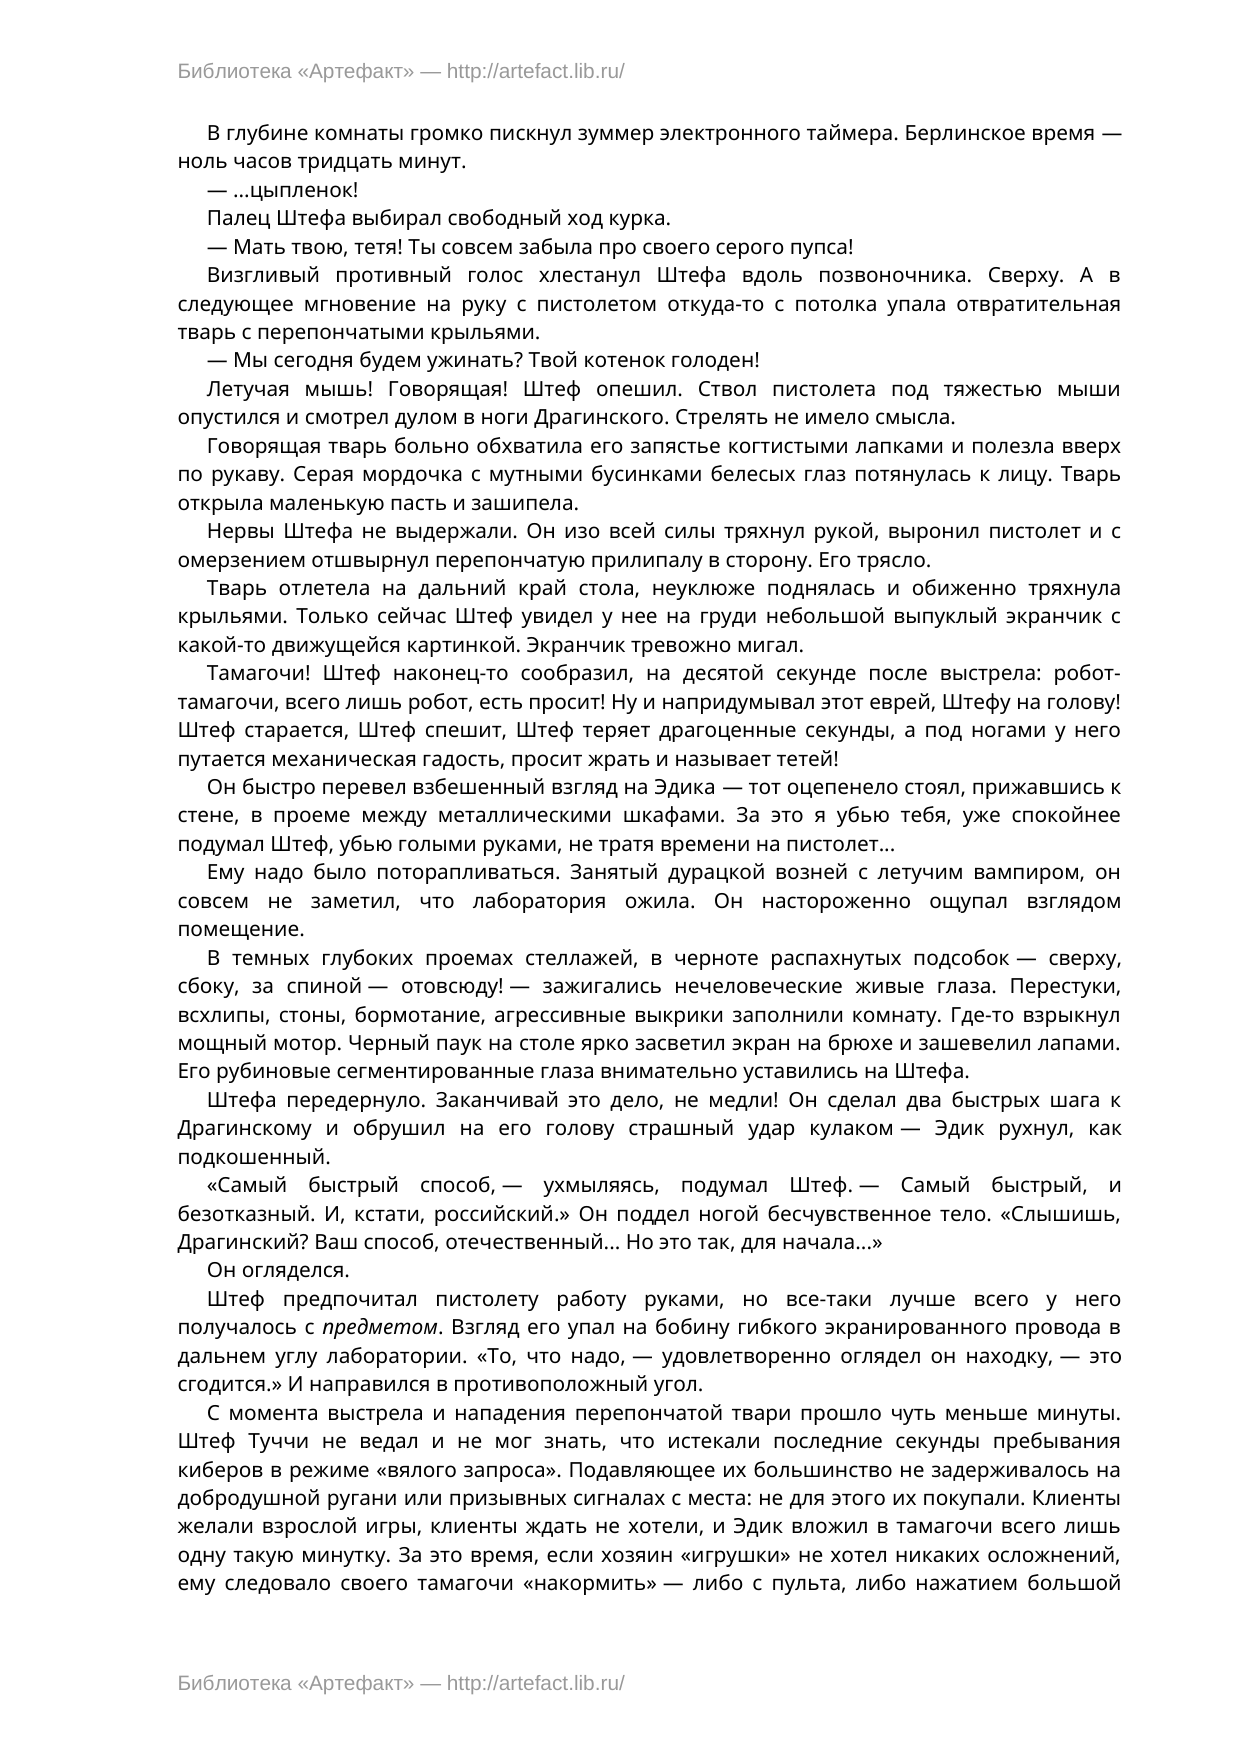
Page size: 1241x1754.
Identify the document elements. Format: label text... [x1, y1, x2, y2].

text Нервы Штефа не выдержали. Он изо всей силы тряхнул рукой, выронил пистолет и с омерзением отшвырнул перепончатую прилипалу в сторону. Его трясло. [177, 516, 1122, 573]
text В темных глубоких проемах стеллажей, в черноте распахнутых подсобок — сверху, сбоку, за спиной — отовсюду! — зажигались нечеловеческие живые глаза. Перестуки, всхлипы, стоны, бормотание, агрессивные выкрики заполнили комнату. Где-то взрыкнул мощный мотор. Черный паук на столе ярко засветил экран на брюхе и зашевелил лапами. Его рубиновые сегментированные глаза внимательно уставились на Штефа. [177, 943, 1122, 1085]
text Тварь отлетела на дальний край стола, неуклюже поднялась и обиженно тряхнула крыльями. Только сейчас Штеф увидел у нее на груди небольшой выпуклый экранчик с какой-то движущейся картинкой. Экранчик тревожно мигал. [177, 573, 1122, 658]
text — Мать твою, тетя! Ты совсем забыла про своего серого пупса! [177, 232, 1122, 260]
text Визгливый противный голос хлестанул Штефа вдоль позвоночника. Сверху. А в следующее мгновение на руку с пистолетом откуда-то с потолка упала отвратительная тварь с перепончатыми крыльями. [177, 260, 1122, 346]
text Штеф предпочитал пистолету работу руками, но все-таки лучше всего у него получалось с предметом. Взгляд его упал на бобину гибкого экранированного провода в дальнем углу лаборатории. «То, что надо, — удовлетворенно оглядел он находку, — это сгодится.» И направился в противоположный угол. [177, 1284, 1122, 1398]
text В глубине комнаты громко пискнул зуммер электронного таймера. Берлинское время — ноль часов тридцать минут. [177, 118, 1122, 175]
text Он быстро перевел взбешенный взгляд на Эдика — тот оцепенело стоял, прижавшись к стене, в проеме между металлическими шкафами. За это я убью тебя, уже спокойнее подумал Штеф, убью голыми руками, не тратя времени на пистолет... [177, 772, 1122, 857]
text — Мы сегодня будем ужинать? Твой котенок голоден! [177, 346, 1122, 374]
text Тамагочи! Штеф наконец-то сообразил, на десятой секунде после выстрела: робот-тамагочи, всего лишь робот, есть просит! Ну и напридумывал этот еврей, Штефу на голову! Штеф старается, Штеф спешит, Штеф теряет драгоценные секунды, а под ногами у него путается механическая гадость, просит жрать и называет тетей! [177, 658, 1122, 772]
text Ему надо было поторапливаться. Занятый дурацкой возней с летучим вампиром, он совсем не заметил, что лаборатория ожила. Он настороженно ощупал взглядом помещение. [177, 857, 1122, 943]
text Летучая мышь! Говорящая! Штеф опешил. Ствол пистолета под тяжестью мыши опустился и смотрел дулом в ноги Драгинского. Стрелять не имело смысла. [177, 374, 1122, 431]
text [177, 1398, 1122, 1597]
text — ...цыпленок! [177, 175, 1122, 203]
text Штефа передернуло. Заканчивай это дело, не медли! Он сделал два быстрых шага к Драгинскому и обрушил на его голову страшный удар кулаком — Эдик рухнул, как подкошенный. [177, 1085, 1122, 1170]
text Он огляделся. [177, 1256, 1122, 1284]
text Говорящая тварь больно обхватила его запястье когтистыми лапками и полезла вверх по рукаву. Серая мордочка с мутными бусинками белесых глаз потянулась к лицу. Тварь открыла маленькую пасть и зашипела. [177, 431, 1122, 516]
text Палец Штефа выбирал свободный ход курка. [177, 203, 1122, 232]
text «Самый быстрый способ, — ухмыляясь, подумал Штеф. — Самый быстрый, и безотказный. И, кстати, российский.» Он поддел ногой бесчувственное тело. «Слышишь, Драгинский? Ваш способ, отечественный... Но это так, для начала...» [177, 1170, 1122, 1256]
